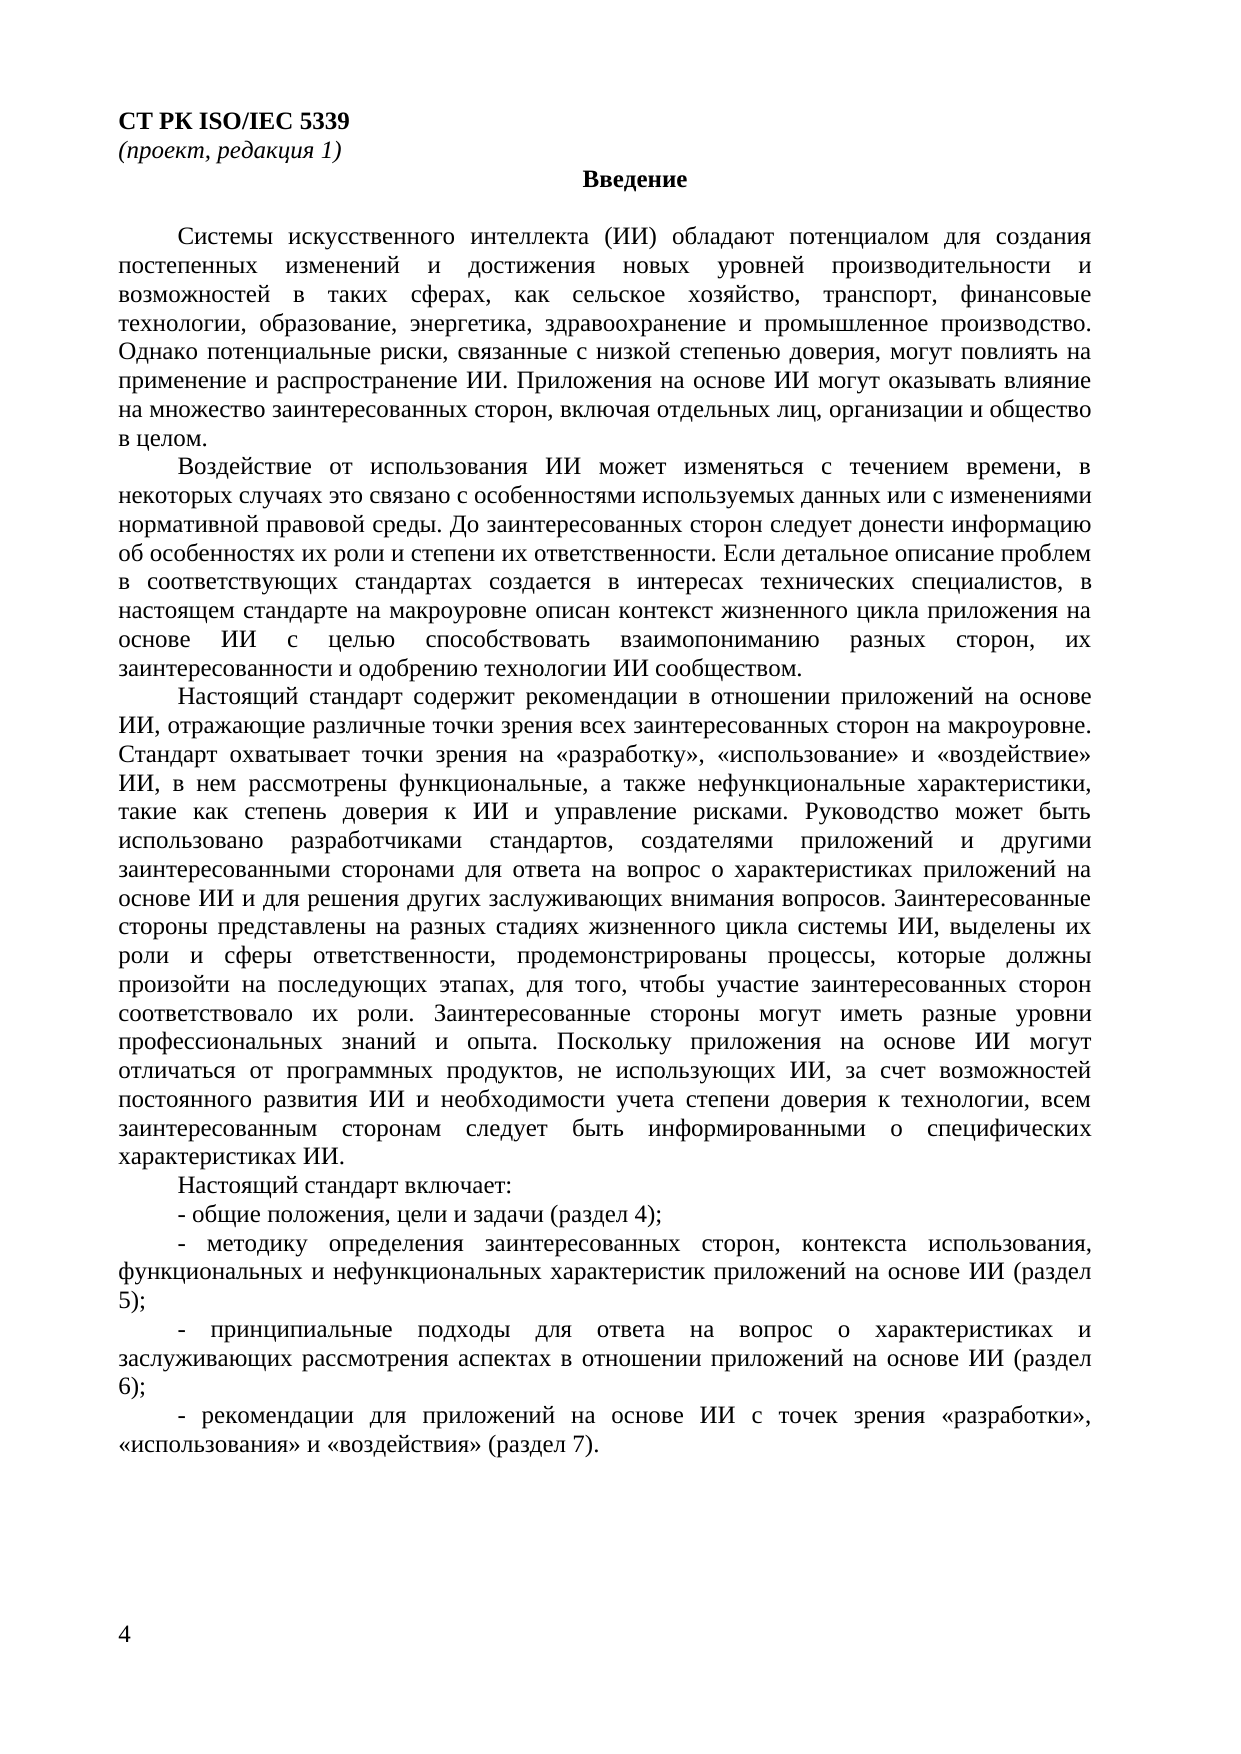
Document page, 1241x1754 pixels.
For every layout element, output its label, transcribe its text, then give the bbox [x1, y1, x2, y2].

text Системы искусственного интеллекта (ИИ) обладают потенциалом для создания постепенных изменений и достижения новых уровней производительности и возможностей в таких сферах, как сельское хозяйство, транспорт, финансовые технологии, образование, энергетика, здравоохранение и промышленное производство. Однако потенциальные риски, связанные с низкой степенью доверия, могут повлиять на применение и распространение ИИ. Приложения на основе ИИ могут оказывать влияние на множество заинтересованных сторон, включая отдельных лиц, организации и общество в целом. [118, 221, 1092, 451]
text Воздействие от использования ИИ может изменяться с течением времени, в некоторых случаях это связано с особенностями используемых данных или с изменениями нормативной правовой среды. До заинтересованных сторон следует донести информацию об особенностях их роли и степени их ответственности. Если детальное описание проблем в соответствующих стандартах создается в интересах технических специалистов, в настоящем стандарте на макроуровне описан контекст жизненного цикла приложения на основе ИИ с целью способствовать взаимопониманию разных сторон, их заинтересованности и одобрению технологии ИИ сообществом. [118, 451, 1092, 681]
text - принципиальные подходы для ответа на вопрос о характеристиках и заслуживающих рассмотрения аспектах в отношении приложений на основе ИИ (раздел 6); [118, 1314, 1092, 1400]
text Настоящий стандарт включает: [118, 1170, 1092, 1199]
text Настоящий стандарт содержит рекомендации в отношении приложений на основе ИИ, отражающие различные точки зрения всех заинтересованных сторон на макроуровне. Стандарт охватывает точки зрения на «разработку», «использование» и «воздействие» ИИ, в нем рассмотрены функциональные, а также нефункциональные характеристики, такие как степень доверия к ИИ и управление рисками. Руководство может быть использовано разработчиками стандартов, создателями приложений и другими заинтересованными сторонами для ответа на вопрос о характеристиках приложений на основе ИИ и для решения других заслуживающих внимания вопросов. Заинтересованные стороны представлены на разных стадиях жизненного цикла системы ИИ, выделены их роли и сферы ответственности, продемонстрированы процессы, которые должны произойти на последующих этапах, для того, чтобы участие заинтересованных сторон соответствовало их роли. Заинтересованные стороны могут иметь разные уровни профессиональных знаний и опыта. Поскольку приложения на основе ИИ могут отличаться от программных продуктов, не использующих ИИ, за счет возможностей постоянного развития ИИ и необходимости учета степени доверия к технологии, всем заинтересованным сторонам следует быть информированными о специфических характеристиках ИИ. [118, 681, 1092, 1170]
text - общие положения, цели и задачи (раздел 4); [118, 1199, 1092, 1228]
text - методику определения заинтересованных сторон, контекста использования, функциональных и нефункциональных характеристик приложений на основе ИИ (раздел 5); [118, 1228, 1092, 1314]
text Введение [118, 164, 1092, 193]
text - рекомендации для приложений на основе ИИ с точек зрения «разработки», «использования» и «воздействия» (раздел 7). [118, 1400, 1092, 1458]
